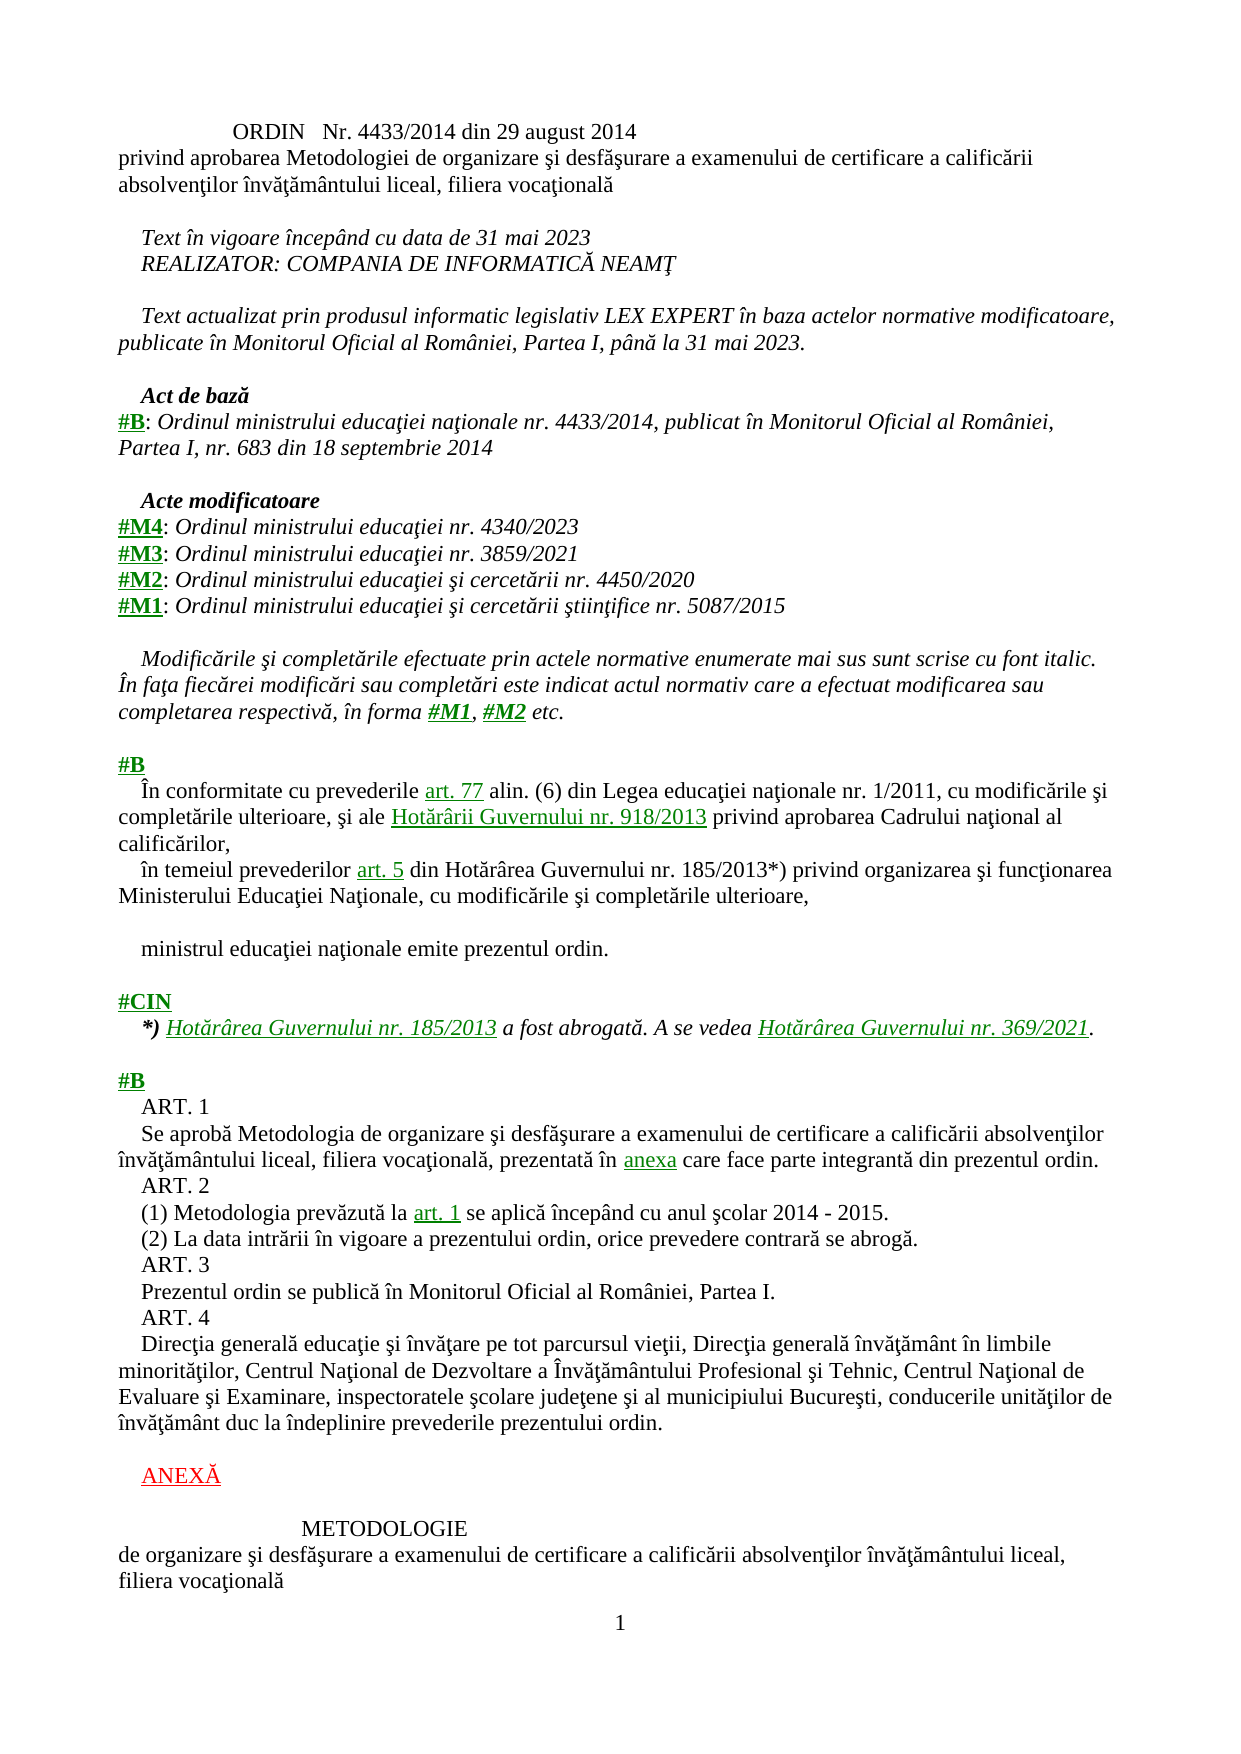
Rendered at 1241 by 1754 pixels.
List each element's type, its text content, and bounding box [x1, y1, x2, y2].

text În conformitate cu prevederile art. 77 alin. (6) din Legea educaţiei naţionale nr. 1/2011, cu modificările şi completările ulterioare, şi ale Hotărârii Guvernului nr. 918/2013 privind aprobarea Cadrului naţional al calificărilor, [118, 777, 1122, 856]
text #M1: Ordinul ministrului educaţiei şi cercetării ştiinţifice nr. 5087/2015 [118, 592, 1122, 619]
text #M2: Ordinul ministrului educaţiei şi cercetării nr. 4450/2020 [118, 566, 1122, 592]
text #B [118, 751, 1122, 777]
text Se aprobă Metodologia de organizare şi desfăşurare a examenului de certificare a calificării absolvenţilor învăţământului liceal, filiera vocaţională, prezentată în anexa care face parte integrantă din prezentul ordin. [118, 1119, 1122, 1172]
text Act de bază [118, 382, 1122, 408]
text *) Hotărârea Guvernului nr. 185/2013 a fost abrogată. A se vedea Hotărârea Guvernului nr. 369/2021. [118, 1014, 1122, 1041]
text ART. 4 [118, 1304, 1122, 1330]
text Text în vigoare începând cu data de 31 mai 2023 [118, 223, 1122, 250]
text ART. 3 [118, 1251, 1122, 1278]
text REALIZATOR: COMPANIA DE INFORMATICĂ NEAMŢ [118, 250, 1122, 276]
text #CIN [118, 988, 1122, 1014]
text (2) La data intrării în vigoare a prezentului ordin, orice prevedere contrară se abrogă. [118, 1225, 1122, 1251]
text METODOLOGIE [118, 1515, 1122, 1541]
text privind aprobarea Metodologiei de organizare şi desfăşurare a examenului de certificare a calificării absolvenţilor învăţământului liceal, filiera vocaţională [118, 144, 1122, 197]
text #B: Ordinul ministrului educaţiei naţionale nr. 4433/2014, publicat în Monitorul Oficial al României, Partea I, nr. 683 din 18 septembrie 2014 [118, 408, 1122, 461]
text #M3: Ordinul ministrului educaţiei nr. 3859/2021 [118, 540, 1122, 566]
text ORDIN Nr. 4433/2014 din 29 august 2014 [118, 118, 1122, 144]
text #B [118, 1067, 1122, 1093]
text ART. 2 [118, 1172, 1122, 1199]
text de organizare şi desfăşurare a examenului de certificare a calificării absolvenţilor învăţământului liceal, filiera vocaţională [118, 1541, 1122, 1594]
text ART. 1 [118, 1093, 1122, 1119]
text #M4: Ordinul ministrului educaţiei nr. 4340/2023 [118, 513, 1122, 540]
text Direcţia generală educaţie şi învăţare pe tot parcursul vieţii, Direcţia generală învăţământ în limbile minorităţilor, Centrul Naţional de Dezvoltare a Învăţământului Profesional şi Tehnic, Centrul Naţional de Evaluare şi Examinare, inspectoratele şcolare judeţene şi al municipiului Bucureşti, conducerile unităţilor de învăţământ duc la îndeplinire prevederile prezentului ordin. [118, 1330, 1122, 1436]
text ANEXĂ [118, 1462, 1122, 1488]
text Text actualizat prin produsul informatic legislativ LEX EXPERT în baza actelor normative modificatoare, publicate în Monitorul Oficial al României, Partea I, până la 31 mai 2023. [118, 303, 1122, 355]
text Prezentul ordin se publică în Monitorul Oficial al României, Partea I. [118, 1278, 1122, 1304]
text Modificările şi completările efectuate prin actele normative enumerate mai sus sunt scrise cu font italic. În faţa fiecărei modificări sau completări este indicat actul normativ care a efectuat modificarea sau completarea respectivă, în forma #M1, #M2 etc. [118, 645, 1122, 724]
text (1) Metodologia prevăzută la art. 1 se aplică începând cu anul şcolar 2014 - 2015. [118, 1199, 1122, 1225]
text ministrul educaţiei naţionale emite prezentul ordin. [118, 935, 1122, 961]
text în temeiul prevederilor art. 5 din Hotărârea Guvernului nr. 185/2013*) privind organizarea şi funcţionarea Ministerului Educaţiei Naţionale, cu modificările şi completările ulterioare, [118, 856, 1122, 909]
text Acte modificatoare [118, 487, 1122, 513]
